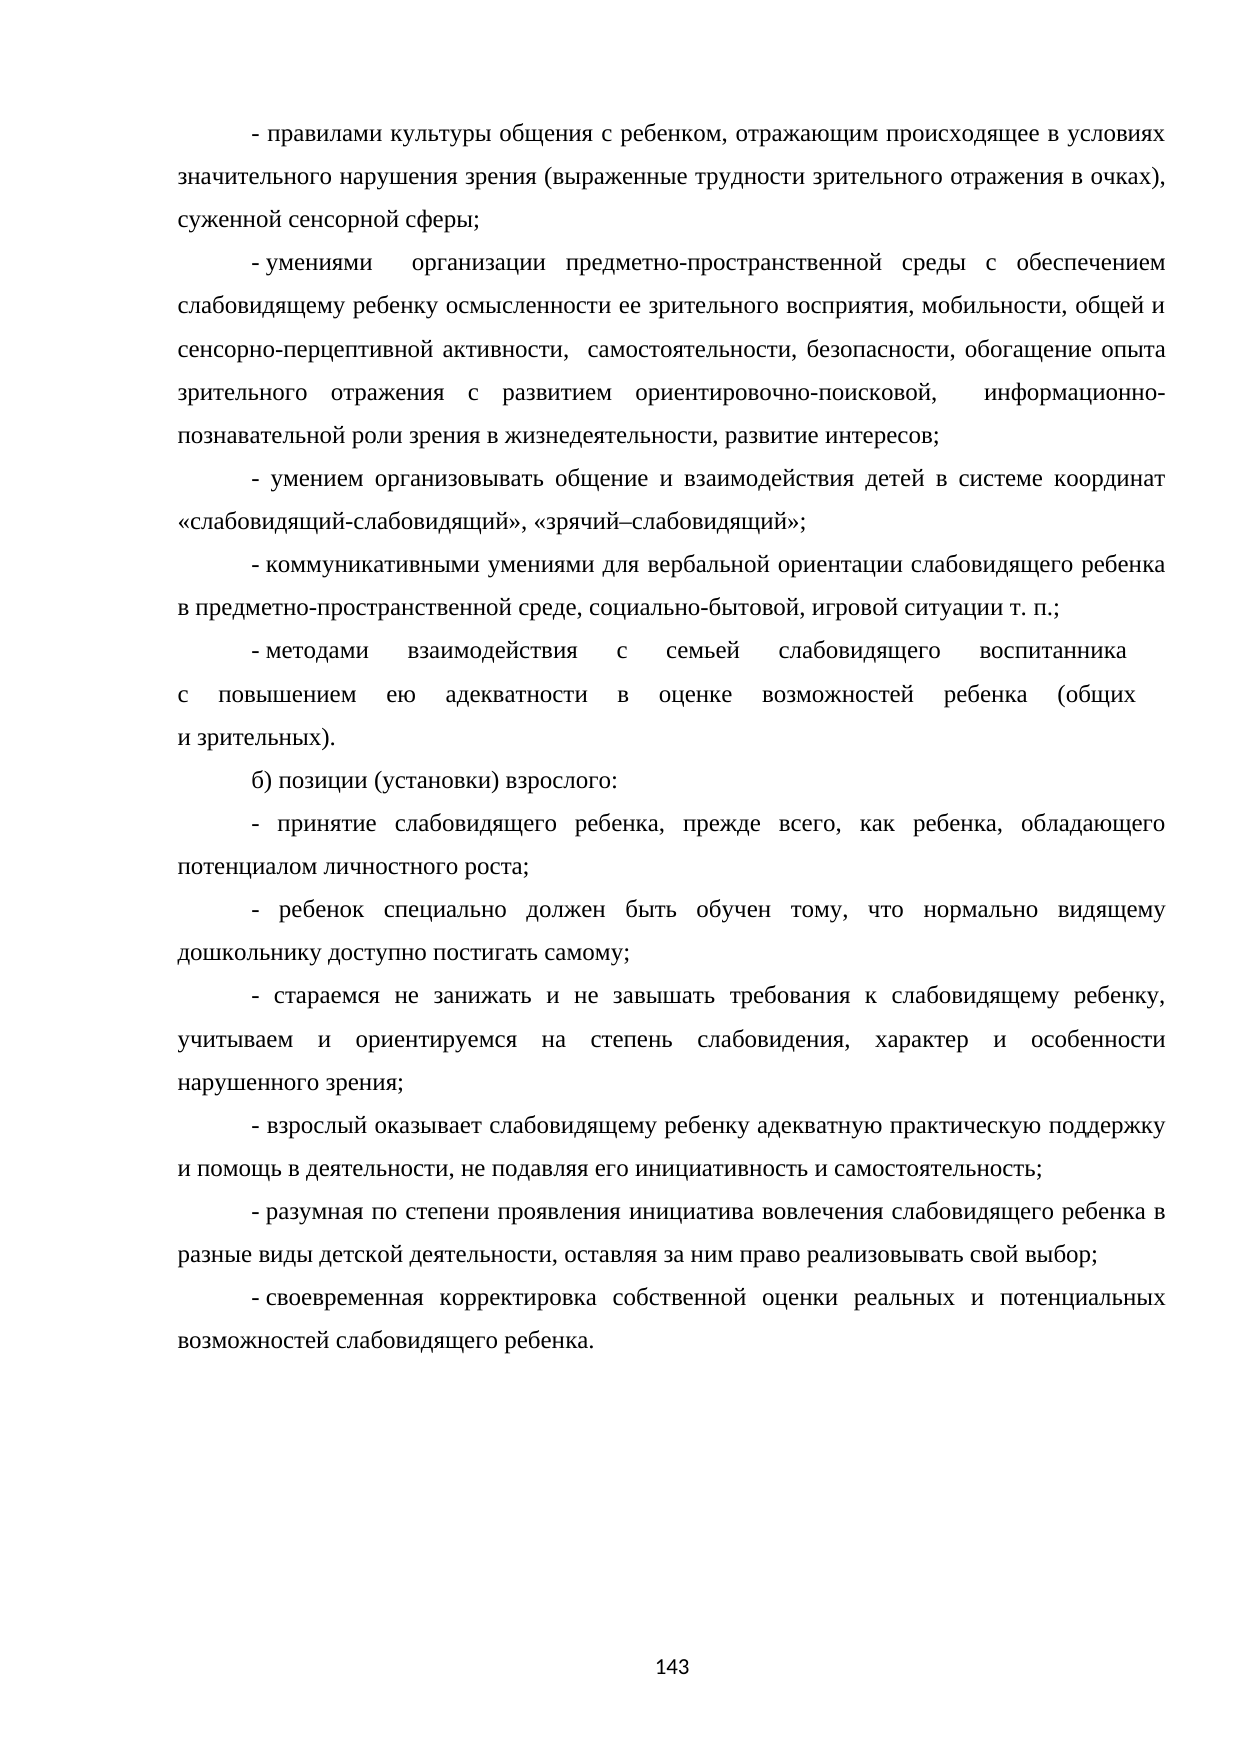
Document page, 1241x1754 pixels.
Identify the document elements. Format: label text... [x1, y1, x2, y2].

text - умениями организации предметно-пространственной среды с обеспечением слабовидящему ребенку осмысленности ее зрительного восприятия, мобильности, общей и сенсорно-перцептивной активности, самостоятельности, безопасности, обогащение опыта зрительного отражения с развитием ориентировочно-поисковой, информационно-познавательной роли зрения в жизнедеятельности, развитие интересов; [177, 247, 1167, 449]
text - коммуникативными умениями для вербальной ориентации слабовидящего ребенка в предметно-пространственной среде, социально-бытовой, игровой ситуации т. п.; [177, 549, 1167, 621]
text - ребенок специально должен быть обучен тому, что нормально видящему дошкольнику доступно постигать самому; [177, 894, 1167, 966]
text - умением организовывать общение и взаимодействия детей в системе координат «слабовидящий-слабовидящий», «зрячий–слабовидящий»; [177, 463, 1167, 535]
text б) позиции (установки) взрослого: [219, 765, 1167, 794]
text - правилами культуры общения с ребенком, отражающим происходящее в условиях значительного нарушения зрения (выраженные трудности зрительного отражения в очках), суженной сенсорной сферы; [177, 118, 1167, 233]
text - своевременная корректировка собственной оценки реальных и потенциальных возможностей слабовидящего ребенка. [177, 1282, 1167, 1354]
text - разумная по степени проявления инициатива вовлечения слабовидящего ребенка в разные виды детской деятельности, оставляя за ним право реализовывать свой выбор; [177, 1196, 1167, 1268]
text - методами взаимодействия с семьей слабовидящего воспитанника с повышением ею адекватности в оценке возможностей ребенка (общих и зрительных). [177, 636, 1167, 751]
text - принятие слабовидящего ребенка, прежде всего, как ребенка, обладающего потенциалом личностного роста; [177, 808, 1167, 880]
text - стараемся не занижать и не завышать требования к слабовидящему ребенку, учитываем и ориентируемся на степень слабовидения, характер и особенности нарушенного зрения; [177, 981, 1167, 1096]
text - взрослый оказывает слабовидящему ребенку адекватную практическую поддержку и помощь в деятельности, не подавляя его инициативность и самостоятельность; [177, 1110, 1167, 1182]
